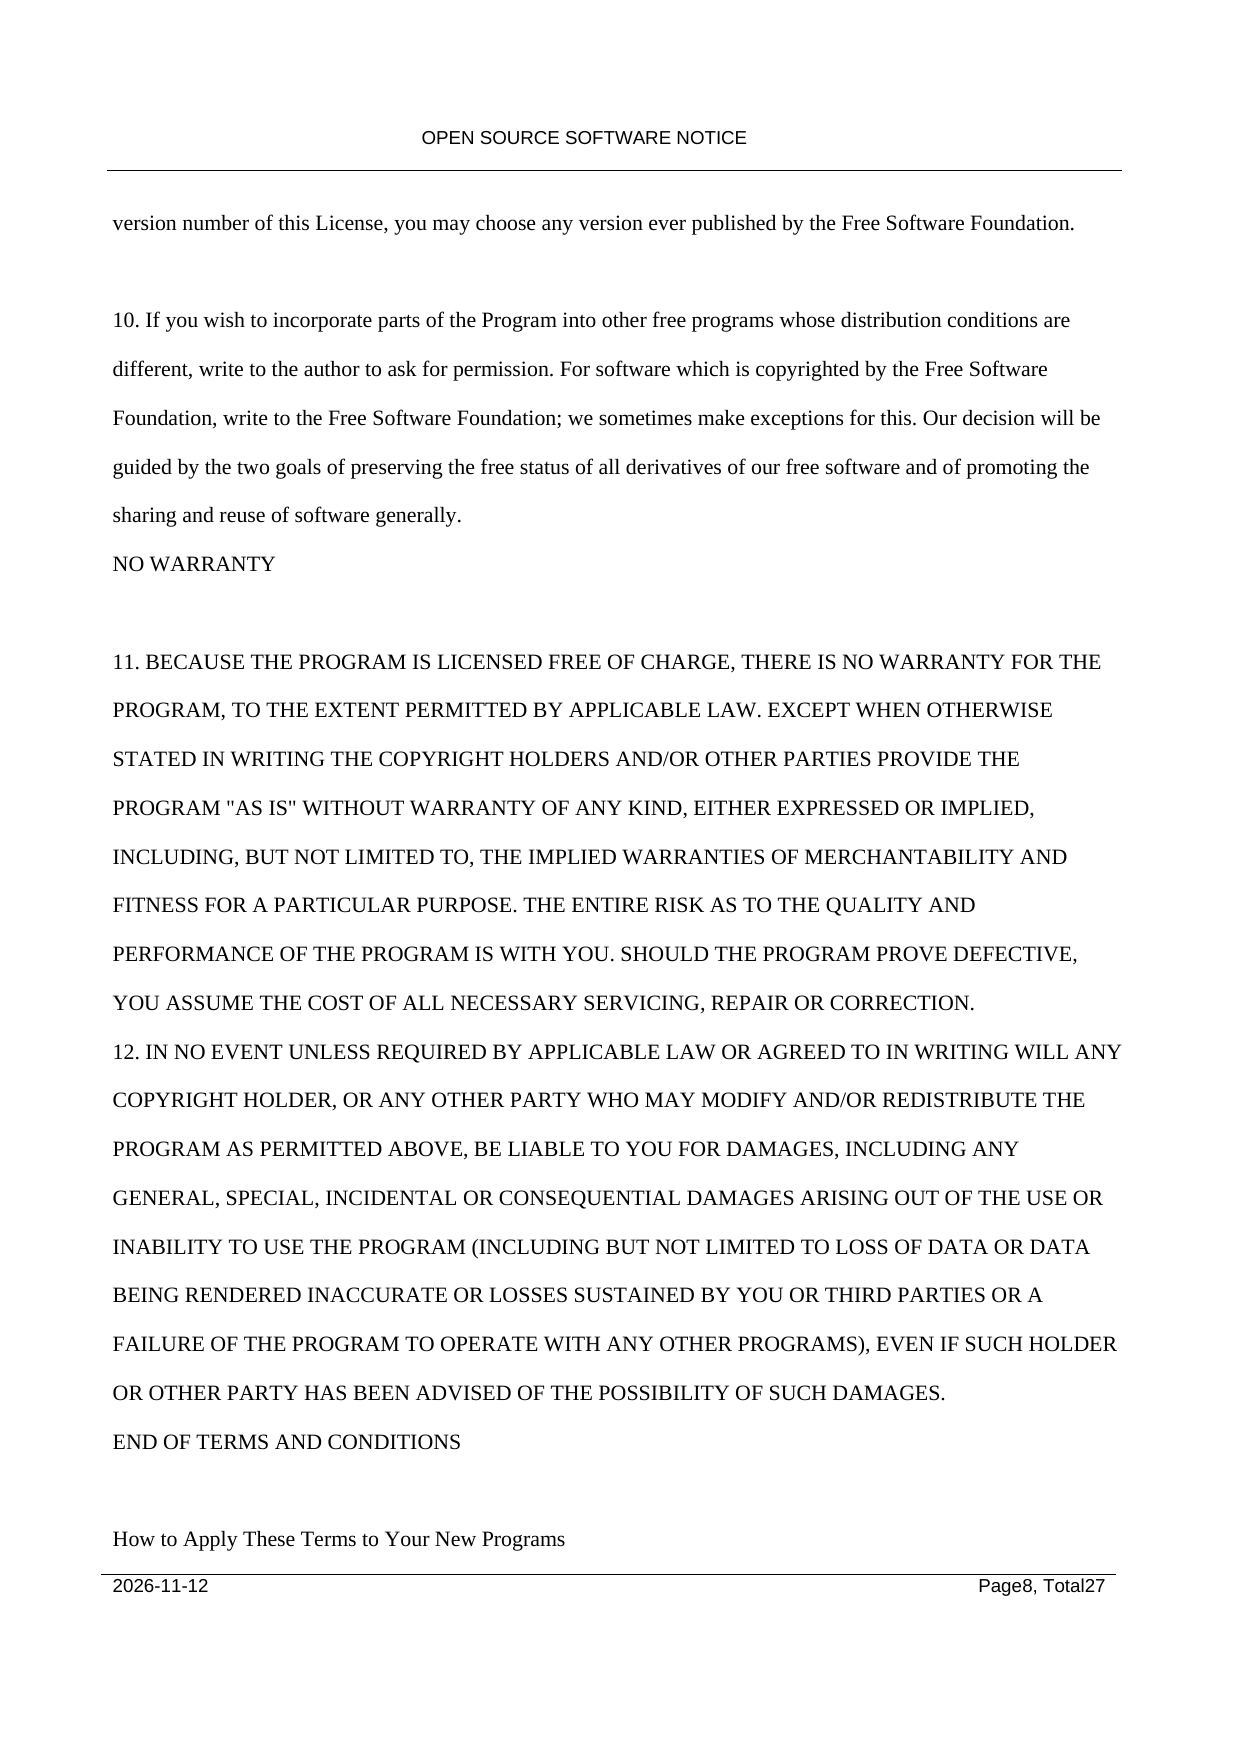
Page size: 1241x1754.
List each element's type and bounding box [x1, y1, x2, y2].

text [112, 206, 1128, 1555]
